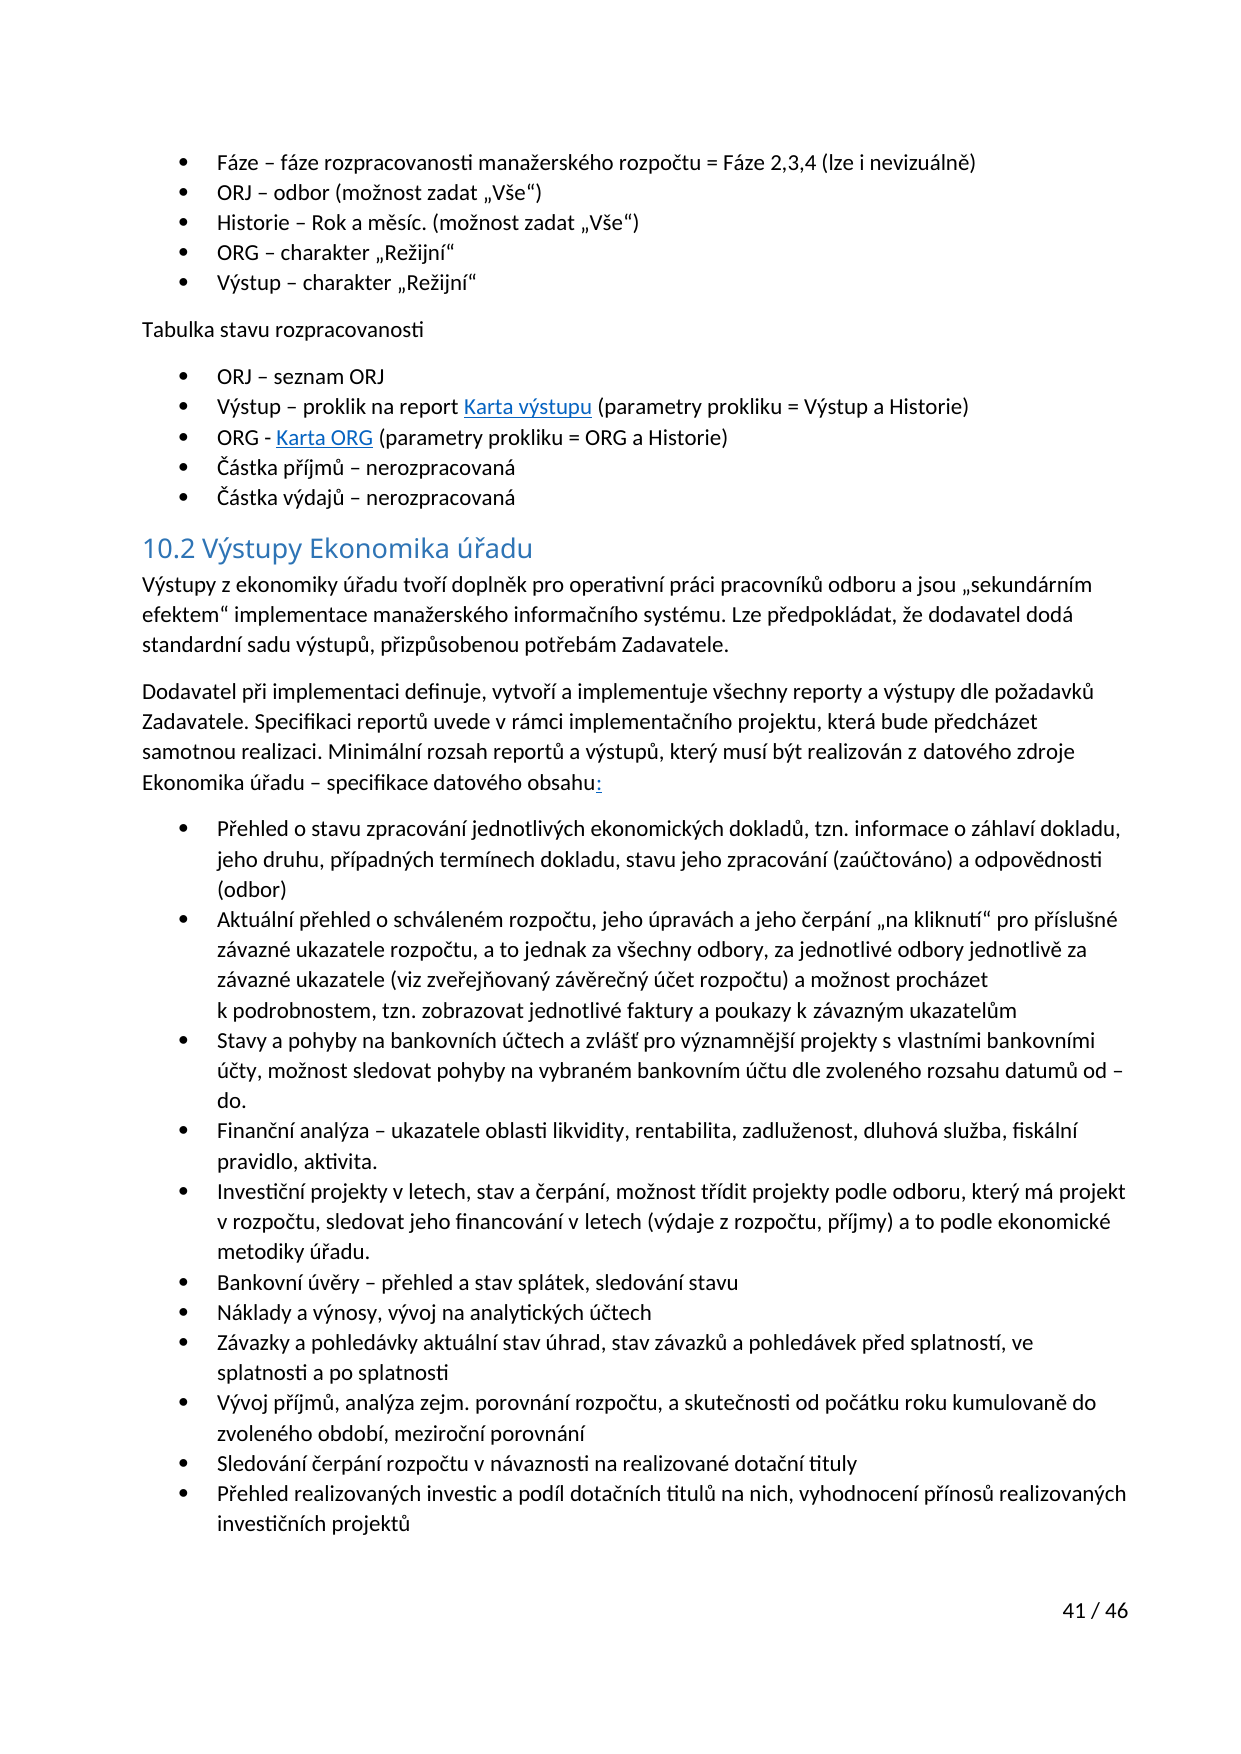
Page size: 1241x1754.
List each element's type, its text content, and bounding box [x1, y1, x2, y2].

list Investiční projekty v letech, stav a čerpání, možnost třídit projekty podle odboru, který má projekt v rozpočtu, sledovat jeho financování v letech (výdaje z rozpočtu, příjmy) a to podle ekonomické metodiky úřadu. [179, 1177, 1128, 1266]
text Dodavatel při implementaci definuje, vytvoří a implementuje všechny reporty a výstupy dle požadavků Zadavatele. Specifikaci reportů uvede v rámci implementačního projektu, která bude předcházet samotnou realizaci. Minimální rozsah reportů a výstupů, který musí být realizován z datového zdroje Ekonomika úřadu – specifikace datového obsahu: [142, 677, 1128, 796]
list Výstup – proklik na report Karta výstupu (parametry prokliku = Výstup a Historie) [179, 392, 1128, 421]
list Částka příjmů – nerozpracovaná [179, 453, 1128, 481]
list Částka výdajů – nerozpracovaná [179, 483, 1128, 511]
list Vývoj příjmů, analýza zejm. porovnání rozpočtu, a skutečnosti od počátku roku kumulovaně do zvoleného období, meziroční porovnání [179, 1388, 1128, 1447]
list Fáze – fáze rozpracovanosti manažerského rozpočtu = Fáze 2,3,4 (lze i nevizuálně) [179, 148, 1128, 176]
text Tabulka stavu rozpracovanosti [142, 315, 1128, 343]
text Výstupy z ekonomiky úřadu tvoří doplněk pro operativní práci pracovníků odboru a jsou „sekundárním efektem“ implementace manažerského informačního systému. Lze předpokládat, že dodavatel dodá standardní sadu výstupů, přizpůsobenou potřebám Zadavatele. [142, 570, 1128, 658]
list ORJ – seznam ORJ [179, 362, 1128, 390]
list Přehled o stavu zpracování jednotlivých ekonomických dokladů, tzn. informace o záhlaví dokladu, jeho druhu, případných termínech dokladu, stavu jeho zpracování (zaúčtováno) a odpovědnosti (odbor) [179, 814, 1128, 903]
list Stavy a pohyby na bankovních účtech a zvlášť pro významnější projekty s vlastními bankovními účty, možnost sledovat pohyby na vybraném bankovním účtu dle zvoleného rozsahu datumů od – do. [179, 1026, 1128, 1114]
list Finanční analýza – ukazatele oblasti likvidity, rentabilita, zadluženost, dluhová služba, fiskální pravidlo, aktivita. [179, 1117, 1128, 1175]
list Přehled realizovaných investic a podíl dotačních titulů na nich, vyhodnocení přínosů realizovaných investičních projektů [179, 1479, 1128, 1537]
list Bankovní úvěry – přehled a stav splátek, sledování stavu [179, 1268, 1128, 1296]
list Výstup – charakter „Režijní“ [179, 268, 1128, 297]
list Náklady a výnosy, vývoj na analytických účtech [179, 1298, 1128, 1326]
list Sledování čerpání rozpočtu v návaznosti na realizované dotační tituly [179, 1449, 1128, 1477]
subtitle Výstupy Ekonomika úřadu [142, 530, 1128, 567]
list ORG - Karta ORG (parametry prokliku = ORG a Historie) [179, 423, 1128, 451]
list ORJ – odbor (možnost zadat „Vše“) [179, 178, 1128, 206]
list ORG – charakter „Režijní“ [179, 238, 1128, 266]
list Závazky a pohledávky aktuální stav úhrad, stav závazků a pohledávek před splatností, ve splatnosti a po splatnosti [179, 1328, 1128, 1386]
list Aktuální přehled o schváleném rozpočtu, jeho úpravách a jeho čerpání „na kliknutí“ pro příslušné závazné ukazatele rozpočtu, a to jednak za všechny odbory, za jednotlivé odbory jednotlivě za závazné ukazatele (viz zveřejňovaný závěrečný účet rozpočtu) a možnost procházet k podrobnostem, tzn. zobrazovat jednotlivé faktury a poukazy k závazným ukazatelům [179, 905, 1128, 1024]
list Historie – Rok a měsíc. (možnost zadat „Vše“) [179, 208, 1128, 236]
